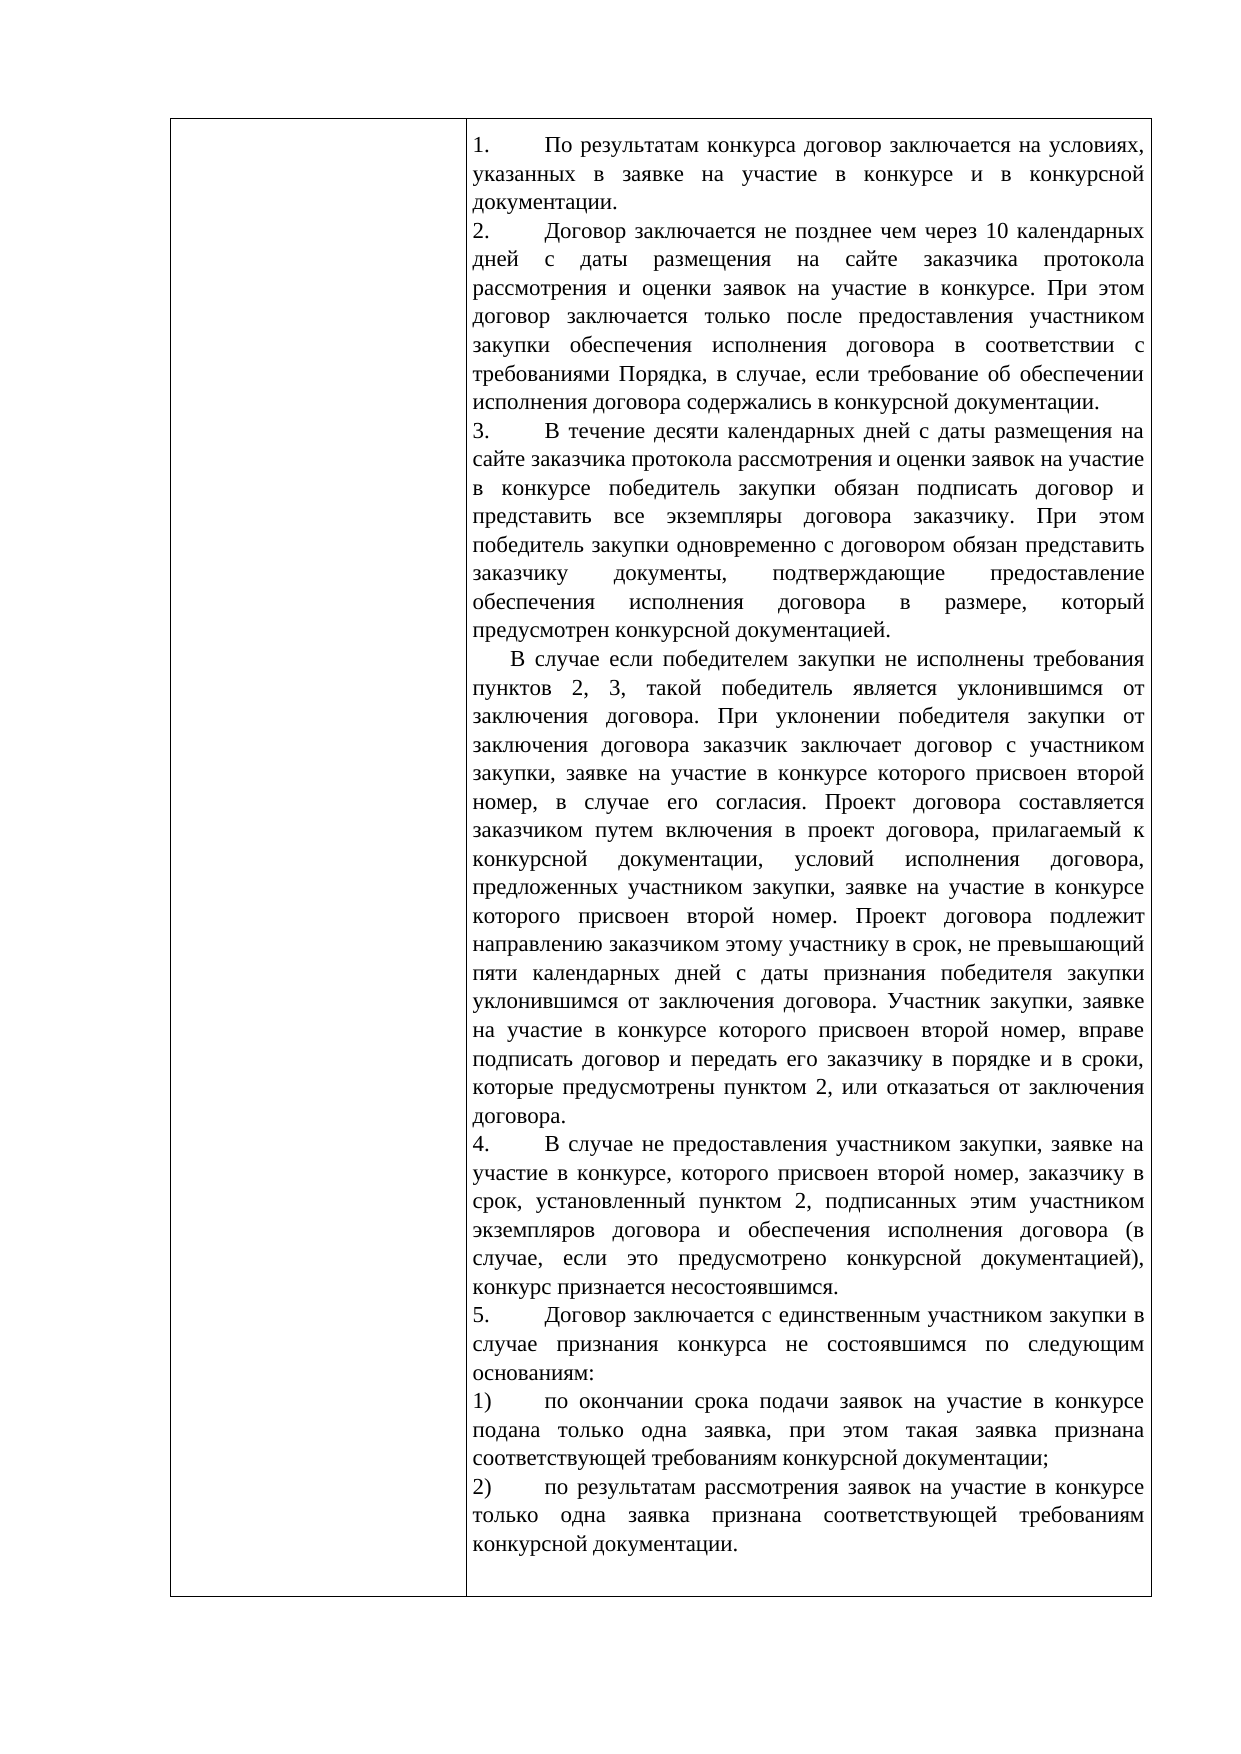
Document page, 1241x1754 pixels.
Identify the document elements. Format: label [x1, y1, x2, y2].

table_cell [171, 119, 466, 1596]
table_cell [467, 119, 1151, 1596]
